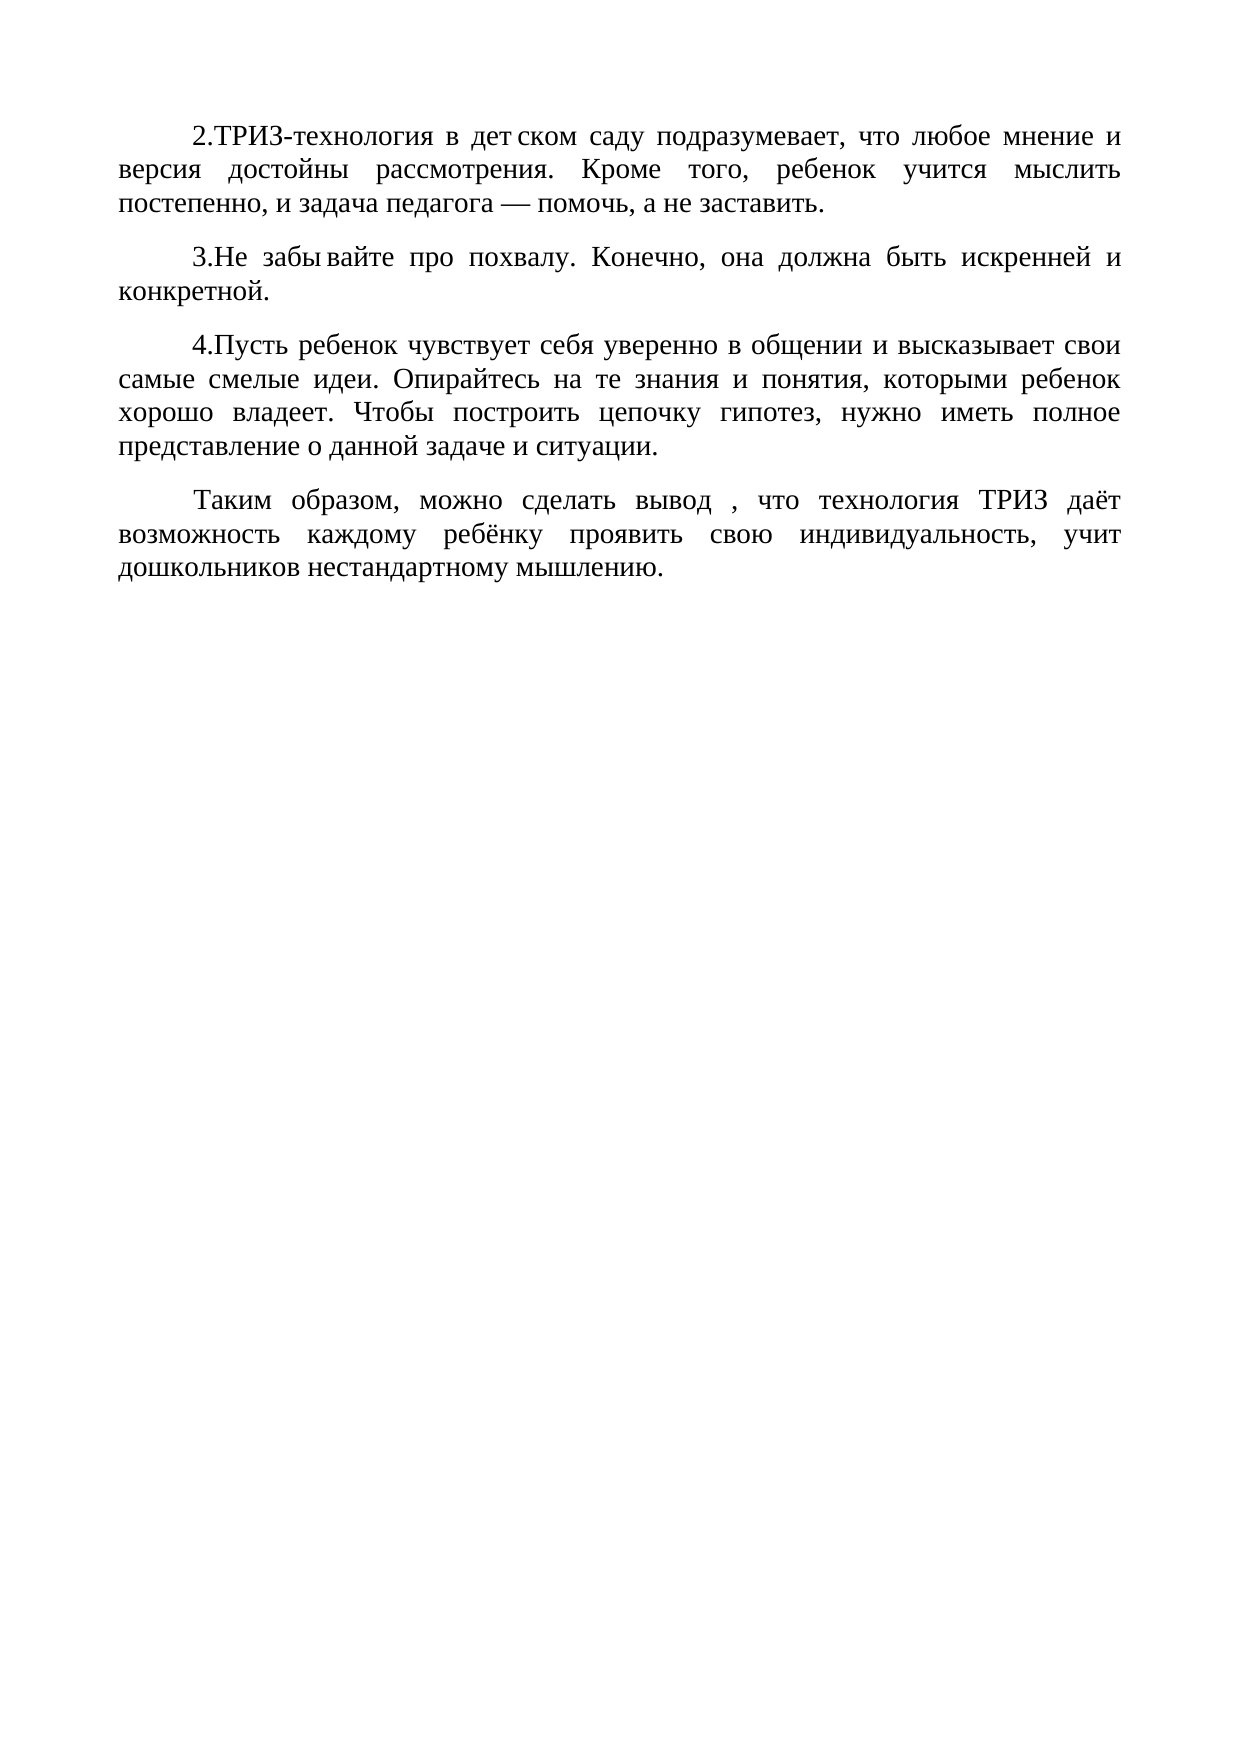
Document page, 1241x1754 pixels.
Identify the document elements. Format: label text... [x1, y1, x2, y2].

text 2.ТРИЗ-технология в дет ском саду подразумевает, что любое мнение и версия достойны рассмотрения. Кроме того, ребенок учится мыслить постепенно, и задача педагога — помочь, а не заставить. [118, 118, 1122, 219]
text 3.Не забы вайте про похвалу. Конечно, она должна быть искренней и конкретной. [118, 239, 1122, 307]
text Таким образом, можно сделать вывод , что технология ТРИЗ даёт возможность каждому ребёнку проявить свою индивидуальность, учит дошкольников нестандартному мышлению. [118, 482, 1122, 583]
text 4.Пусть ребенок чувствует себя уверенно в общении и высказывает свои самые смелые идеи. Опирайтесь на те знания и понятия, которыми ребенок хорошо владеет. Чтобы построить цепочку гипотез, нужно иметь полное представление о данной задаче и ситуации. [118, 327, 1122, 462]
